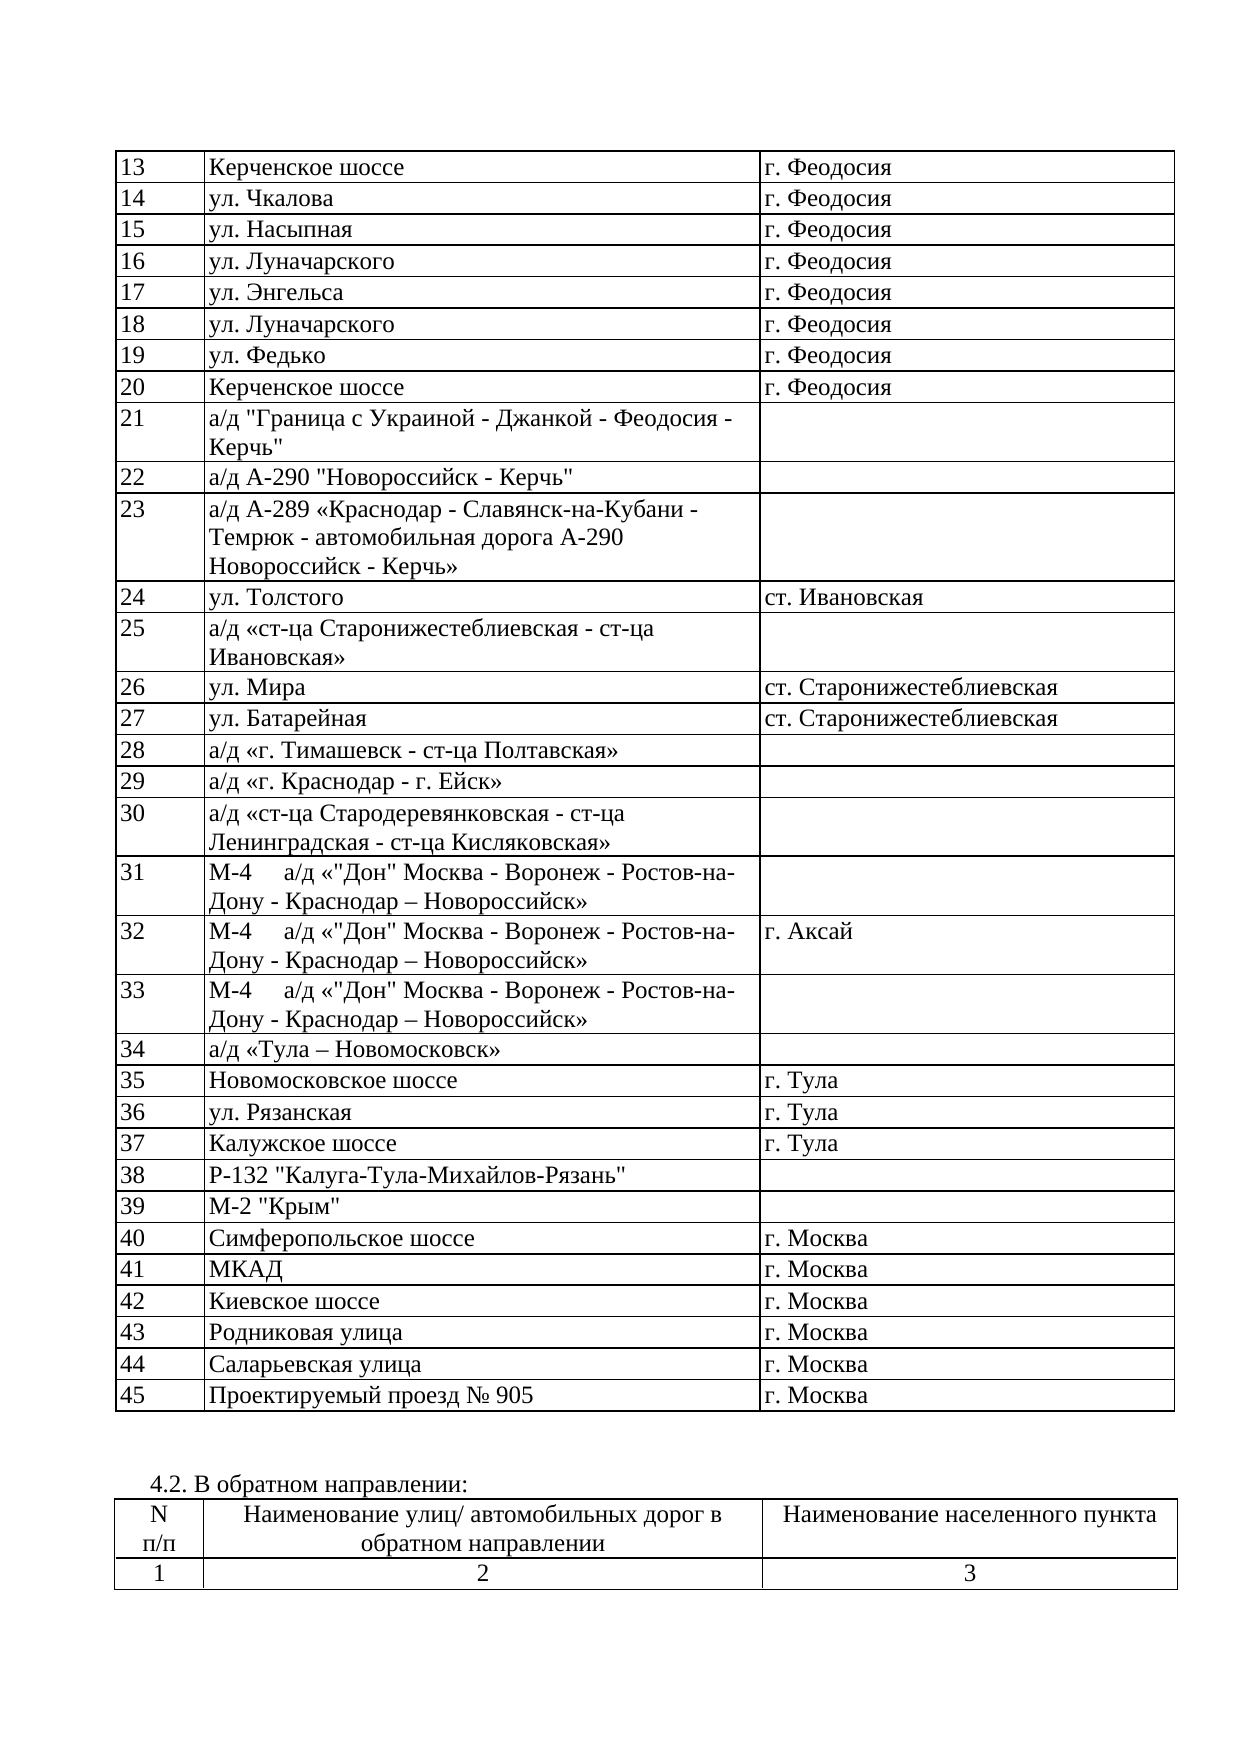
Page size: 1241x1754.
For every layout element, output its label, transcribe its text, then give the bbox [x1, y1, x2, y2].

table_cell ул. Насыпная [205, 215, 759, 244]
table_cell 3 [763, 1557, 1177, 1588]
table_cell 27 [117, 704, 204, 733]
table_cell г. Москва [761, 1255, 1174, 1284]
table_cell ул. Мира [205, 672, 759, 702]
table_cell г. Москва [761, 1317, 1174, 1347]
table_cell 18 [117, 309, 204, 339]
table_cell г. Москва [761, 1349, 1174, 1379]
table_cell [761, 975, 1174, 1033]
table_cell М-4 а/д «"Дон" Москва - Воронеж - Ростов-на-Дону - Краснодар – Новороссийск» [205, 857, 759, 914]
table_cell г. Москва [761, 1223, 1174, 1253]
table_cell г. Феодосия [761, 372, 1174, 402]
table_cell 31 [117, 857, 204, 914]
table_cell 39 [117, 1192, 204, 1221]
table_cell 40 [117, 1223, 204, 1253]
table_header Наименование улиц/ автомобильных дорог в обратном направлении [204, 1500, 762, 1557]
table_cell 13 [117, 152, 204, 181]
table_cell [761, 613, 1174, 671]
table_cell 36 [117, 1097, 204, 1127]
table_cell ст. Старонижестеблиевская [761, 672, 1174, 702]
table_cell Киевское шоссе [205, 1286, 759, 1316]
table_cell Новомосковское шоссе [205, 1066, 759, 1096]
table_cell [761, 767, 1174, 796]
table_cell Р-132 "Калуга-Тула-Михайлов-Рязань" [205, 1160, 759, 1190]
table_cell г. Феодосия [761, 183, 1174, 213]
table_cell ул. Федько [205, 340, 759, 370]
table_cell 14 [117, 183, 204, 213]
table_cell Родниковая улица [205, 1317, 759, 1347]
table_cell ул. Толстого [205, 582, 759, 611]
table_cell ул. Чкалова [205, 183, 759, 213]
table_cell 20 [117, 372, 204, 402]
table_cell 44 [117, 1349, 204, 1379]
table_cell МКАД [205, 1255, 759, 1284]
table_cell 1 [115, 1558, 203, 1588]
table_cell Калужское шоссе [205, 1129, 759, 1158]
table_cell [761, 494, 1174, 580]
table_cell ст. Ивановская [761, 582, 1174, 611]
table_cell а/д «г. Краснодар - г. Ейск» [205, 767, 759, 796]
table_cell [761, 403, 1174, 461]
table_cell 34 [117, 1034, 204, 1064]
table_cell 29 [117, 767, 204, 796]
table_header Наименование населенного пункта [763, 1500, 1177, 1557]
table_cell [761, 1034, 1174, 1064]
table_cell 45 [117, 1380, 204, 1410]
table_cell г. Тула [761, 1129, 1174, 1158]
table_cell 25 [117, 613, 204, 671]
table_cell 17 [117, 277, 204, 307]
table_cell а/д «г. Тимашевск - ст-ца Полтавская» [205, 735, 759, 765]
table_cell г. Аксай [761, 916, 1174, 973]
table_cell Проектируемый проезд № 905 [205, 1380, 759, 1410]
table_cell 2 [204, 1559, 762, 1588]
table_cell 21 [117, 403, 204, 461]
table_cell а/д «ст-ца Старонижестеблиевская - ст-ца Ивановская» [205, 613, 759, 671]
table_cell г. Феодосия [761, 152, 1174, 181]
table_cell а/д «ст-ца Стародеревянковская - ст-ца Ленинградская - ст-ца Кисляковская» [205, 798, 759, 855]
table_cell 28 [117, 735, 204, 765]
table_cell 33 [117, 975, 204, 1033]
table_cell г. Москва [761, 1286, 1174, 1316]
table_cell г. Феодосия [761, 215, 1174, 244]
table_cell Керченское шоссе [205, 152, 759, 181]
table_cell 43 [117, 1317, 204, 1347]
table_cell ул. Луначарского [205, 246, 759, 276]
table_cell а/д «Тула – Новомосковск» [205, 1034, 759, 1064]
table_cell [761, 462, 1174, 492]
table_cell 15 [117, 215, 204, 244]
table_cell ул. Энгельса [205, 277, 759, 307]
table_cell М-2 "Крым" [205, 1192, 759, 1221]
table_cell [761, 798, 1174, 855]
table_cell 35 [117, 1066, 204, 1096]
table_cell [761, 1192, 1174, 1221]
table_cell а/д "Граница с Украиной - Джанкой - Феодосия - Керчь" [205, 403, 759, 461]
table_cell [761, 1160, 1174, 1190]
table_cell г. Феодосия [761, 340, 1174, 370]
table_cell г. Феодосия [761, 246, 1174, 276]
table_cell 41 [117, 1255, 204, 1284]
table_cell а/д А-290 "Новороссийск - Керчь" [205, 462, 759, 492]
table_header N п/п [115, 1500, 203, 1557]
table_cell 38 [117, 1160, 204, 1190]
table_cell г. Феодосия [761, 309, 1174, 339]
table_cell 24 [117, 582, 204, 611]
table_cell 22 [117, 462, 204, 492]
table_cell Саларьевская улица [205, 1349, 759, 1379]
table_cell 23 [117, 494, 204, 580]
table_cell а/д А-289 «Краснодар - Славянск-на-Кубани - Темрюк - автомобильная дорога А-290 Новороссийск - Керчь» [205, 494, 759, 580]
table_cell [761, 857, 1174, 914]
table_cell 42 [117, 1286, 204, 1316]
table_cell ст. Старонижестеблиевская [761, 704, 1174, 733]
table_cell 16 [117, 246, 204, 276]
table_cell М-4 а/д «"Дон" Москва - Воронеж - Ростов-на-Дону - Краснодар – Новороссийск» [205, 916, 759, 973]
table_cell Симферопольское шоссе [205, 1223, 759, 1253]
table_cell ул. Рязанская [205, 1097, 759, 1127]
table_cell ул. Луначарского [205, 309, 759, 339]
table_cell 30 [117, 798, 204, 855]
table_cell 19 [117, 340, 204, 370]
table_cell 26 [117, 672, 204, 702]
table_cell г. Тула [761, 1097, 1174, 1127]
table_cell г. Москва [761, 1380, 1174, 1410]
table_cell ул. Батарейная [205, 704, 759, 733]
table_cell Керченское шоссе [205, 372, 759, 402]
table_cell 37 [117, 1129, 204, 1158]
text 4.2. В обратном направлении: [150, 1469, 1090, 1498]
table_cell 32 [117, 916, 204, 973]
table_cell г. Феодосия [761, 277, 1174, 307]
table_cell М-4 а/д «"Дон" Москва - Воронеж - Ростов-на-Дону - Краснодар – Новороссийск» [205, 975, 759, 1033]
table_cell г. Тула [761, 1066, 1174, 1096]
table_cell [761, 735, 1174, 765]
